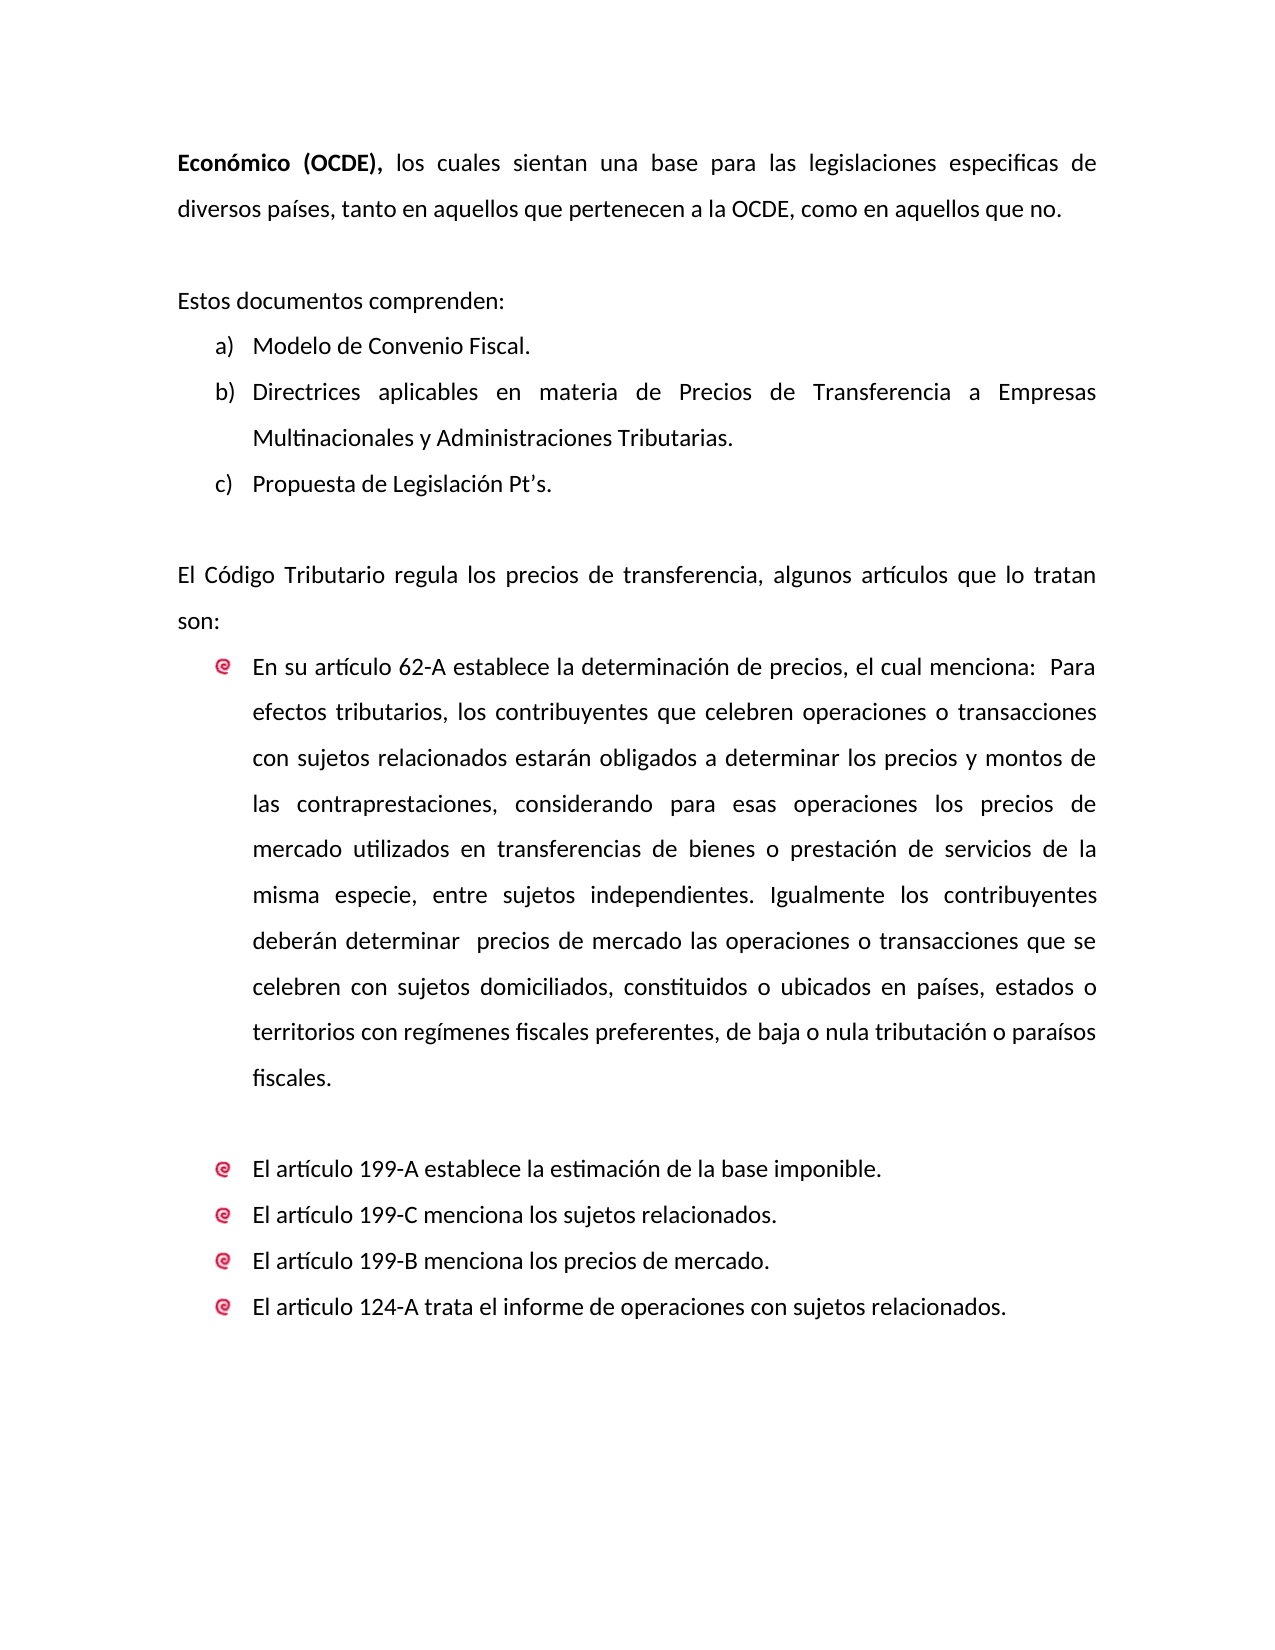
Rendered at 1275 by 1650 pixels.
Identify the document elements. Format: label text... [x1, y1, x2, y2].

picture [215, 1298, 232, 1316]
list En su artículo 62-A establece la determinación de precios, el cual menciona: Para efectos tributarios, los contribuyentes que celebren operaciones o transacciones con sujetos relacionados estarán obligados a determinar los precios y montos de las contraprestaciones, considerando para esas operaciones los precios de mercado utilizados en transferencias de bienes o prestación de servicios de la misma especie, entre sujetos independientes. Igualmente los contribuyentes deberán determinar precios de mercado las operaciones o transacciones que se celebren con sujetos domiciliados, constituidos o ubicados en países, estados o territorios con regímenes fiscales preferentes, de baja o nula tributación o paraísos fiscales. [215, 651, 1098, 1093]
picture [215, 658, 232, 675]
text Estos documentos comprenden: [177, 285, 1098, 315]
list El articulo 124-A trata el informe de operaciones con sujetos relacionados. [215, 1291, 1098, 1321]
list El artículo 199-C menciona los sujetos relacionados. [215, 1199, 1098, 1230]
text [177, 148, 1098, 224]
list Directrices aplicables en materia de Precios de Transferencia a Empresas Multinacionales y Administraciones Tributarias. [215, 376, 1098, 452]
picture [215, 1161, 232, 1178]
text El Código Tributario regula los precios de transferencia, algunos artículos que lo tratan son: [177, 559, 1098, 635]
picture [215, 1252, 232, 1270]
list El artículo 199-A establece la estimación de la base imponible. [215, 1154, 1098, 1184]
list El artículo 199-B menciona los precios de mercado. [215, 1245, 1098, 1276]
list Modelo de Convenio Fiscal. [215, 331, 1098, 361]
list Propuesta de Legislación Pt’s. [215, 468, 1098, 498]
picture [215, 1207, 232, 1224]
